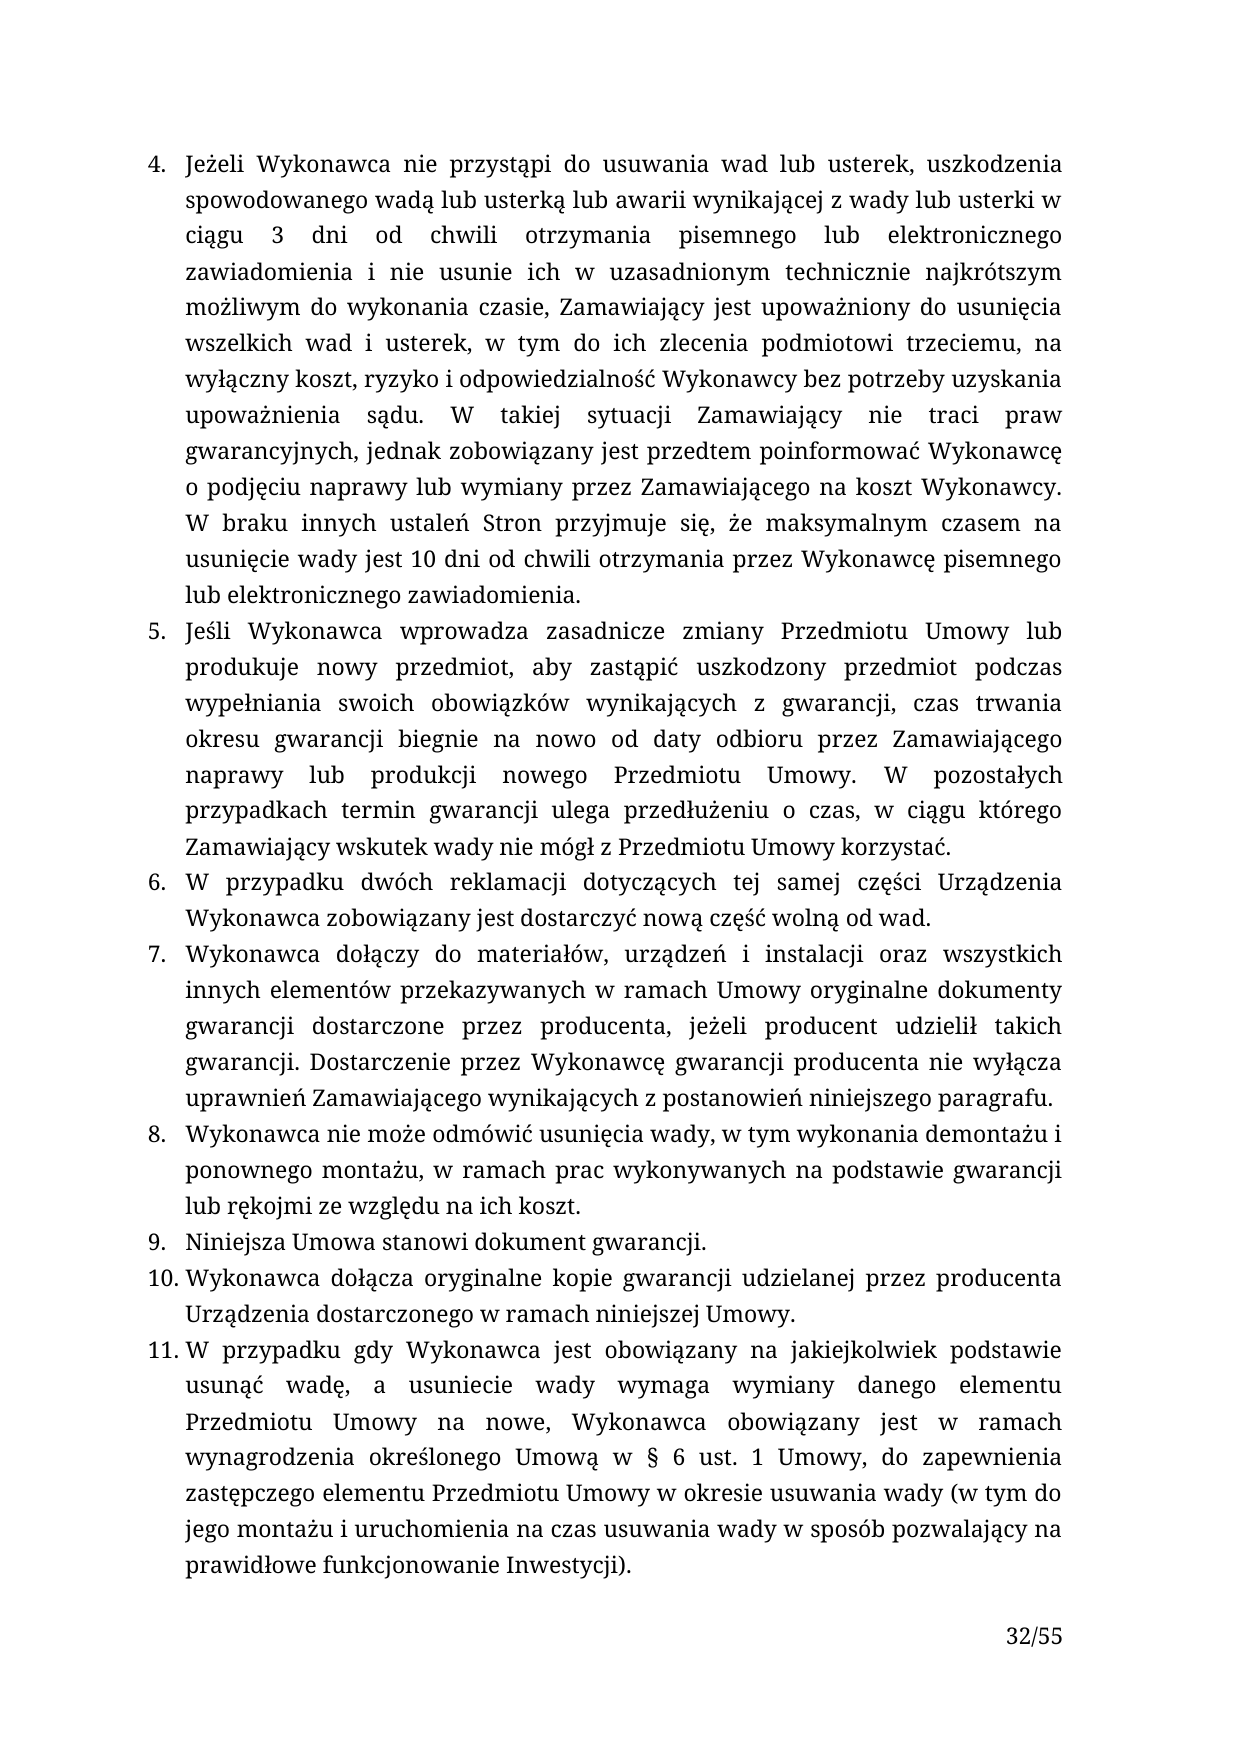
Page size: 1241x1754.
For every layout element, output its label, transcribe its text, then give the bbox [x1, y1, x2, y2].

list Jeśli Wykonawca wprowadza zasadnicze zmiany Przedmiotu Umowy lub produkuje nowy przedmiot, aby zastąpić uszkodzony przedmiot podczas wypełniania swoich obowiązków wynikających z gwarancji, czas trwania okresu gwarancji biegnie na nowo od daty odbioru przez Zamawiającego naprawy lub produkcji nowego Przedmiotu Umowy. W pozostałych przypadkach termin gwarancji ulega przedłużeniu o czas, w ciągu którego Zamawiający wskutek wady nie mógł z Przedmiotu Umowy korzystać. [148, 615, 1063, 862]
list Niniejsza Umowa stanowi dokument gwarancji. [148, 1226, 1063, 1257]
list W przypadku gdy Wykonawca jest obowiązany na jakiejkolwiek podstawie usunąć wadę, a usuniecie wady wymaga wymiany danego elementu Przedmiotu Umowy na nowe, Wykonawca obowiązany jest w ramach wynagrodzenia określonego Umową w § 6 ust. 1 Umowy, do zapewnienia zastępczego elementu Przedmiotu Umowy w okresie usuwania wady (w tym do jego montażu i uruchomienia na czas usuwania wady w sposób pozwalający na prawidłowe funkcjonowanie Inwestycji). [148, 1333, 1063, 1580]
list W przypadku dwóch reklamacji dotyczących tej samej części Urządzenia Wykonawca zobowiązany jest dostarczyć nową część wolną od wad. [148, 866, 1063, 933]
list Jeżeli Wykonawca nie przystąpi do usuwania wad lub usterek, uszkodzenia spowodowanego wadą lub usterką lub awarii wynikającej z wady lub usterki w ciągu 3 dni od chwili otrzymania pisemnego lub elektronicznego zawiadomienia i nie usunie ich w uzasadnionym technicznie najkrótszym możliwym do wykonania czasie, Zamawiający jest upoważniony do usunięcia wszelkich wad i usterek, w tym do ich zlecenia podmiotowi trzeciemu, na wyłączny koszt, ryzyko i odpowiedzialność Wykonawcy bez potrzeby uzyskania upoważnienia sądu. W takiej sytuacji Zamawiający nie traci praw gwarancyjnych, jednak zobowiązany jest przedtem poinformować Wykonawcę o podjęciu naprawy lub wymiany przez Zamawiającego na koszt Wykonawcy. W braku innych ustaleń Stron przyjmuje się, że maksymalnym czasem na usunięcie wady jest 10 dni od chwili otrzymania przez Wykonawcę pisemnego lub elektronicznego zawiadomienia. [148, 148, 1063, 610]
list Wykonawca dołączy do materiałów, urządzeń i instalacji oraz wszystkich innych elementów przekazywanych w ramach Umowy oryginalne dokumenty gwarancji dostarczone przez producenta, jeżeli producent udzielił takich gwarancji. Dostarczenie przez Wykonawcę gwarancji producenta nie wyłącza uprawnień Zamawiającego wynikających z postanowień niniejszego paragrafu. [148, 938, 1063, 1113]
list Wykonawca nie może odmówić usunięcia wady, w tym wykonania demontażu i ponownego montażu, w ramach prac wykonywanych na podstawie gwarancji lub rękojmi ze względu na ich koszt. [148, 1118, 1063, 1221]
list Wykonawca dołącza oryginalne kopie gwarancji udzielanej przez producenta Urządzenia dostarczonego w ramach niniejszej Umowy. [148, 1262, 1063, 1329]
